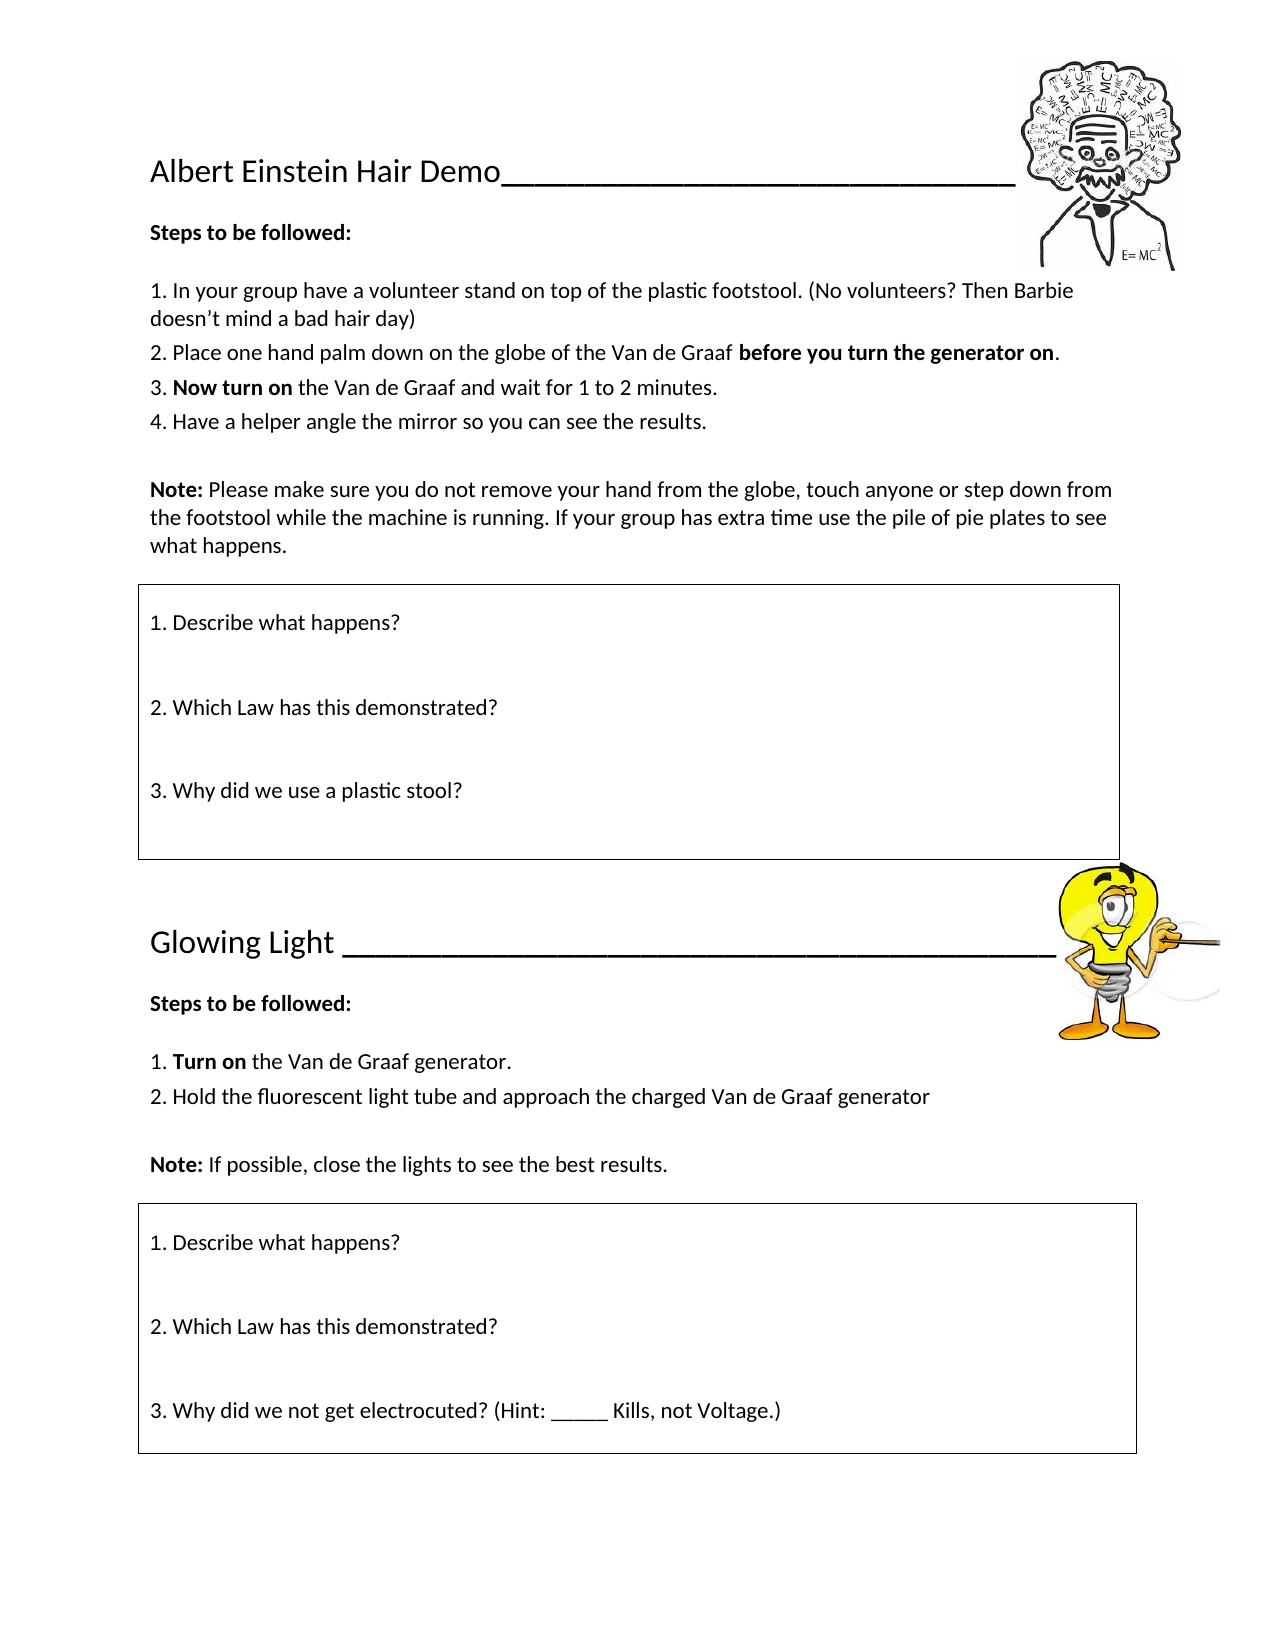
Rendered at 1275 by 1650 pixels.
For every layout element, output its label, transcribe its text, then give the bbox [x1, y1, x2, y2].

text Note: Please make sure you do not remove your hand from the globe, touch anyone or step down from the footstool while the machine is running. If your group has extra time use the pile of pie plates to see what happens. [150, 476, 1125, 559]
text 1. Turn on the Van de Graaf generator. [150, 1047, 1125, 1076]
text Note: If possible, close the lights to see the best results. [150, 1150, 1125, 1178]
picture [1015, 61, 1181, 271]
text 2. Hold the fluorescent light tube and approach the charged Van de Graaf generator [150, 1082, 1125, 1110]
text 3. Now turn on the Van de Graaf and wait for 1 to 2 minutes. [150, 373, 1125, 401]
text Steps to be followed: [150, 218, 1015, 246]
text Albert Einstein Hair Demo__________________________________ [150, 150, 1015, 191]
picture [1056, 861, 1221, 1044]
table_header 1. Describe what happens? 2. Which Law has this demonstrated? 3. Why did we use a plastic stool? [139, 585, 1119, 858]
text 4. Have a helper angle the mirror so you can see the results. [150, 407, 1125, 435]
table_header 1. Describe what happens? 2. Which Law has this demonstrated? 3. Why did we not get electrocuted? (Hint: _____ Kills, not Voltage.) [139, 1204, 1136, 1452]
text 2. Place one hand palm down on the globe of the Van de Graaf before you turn the generator on. [150, 338, 1125, 366]
text Glowing Light _____________________________________________ [150, 921, 1056, 962]
text 1. In your group have a volunteer stand on top of the plastic footstool. (No volunteers? Then Barbie doesn’t mind a bad hair day) [150, 276, 1125, 332]
text Steps to be followed: [150, 989, 1056, 1017]
